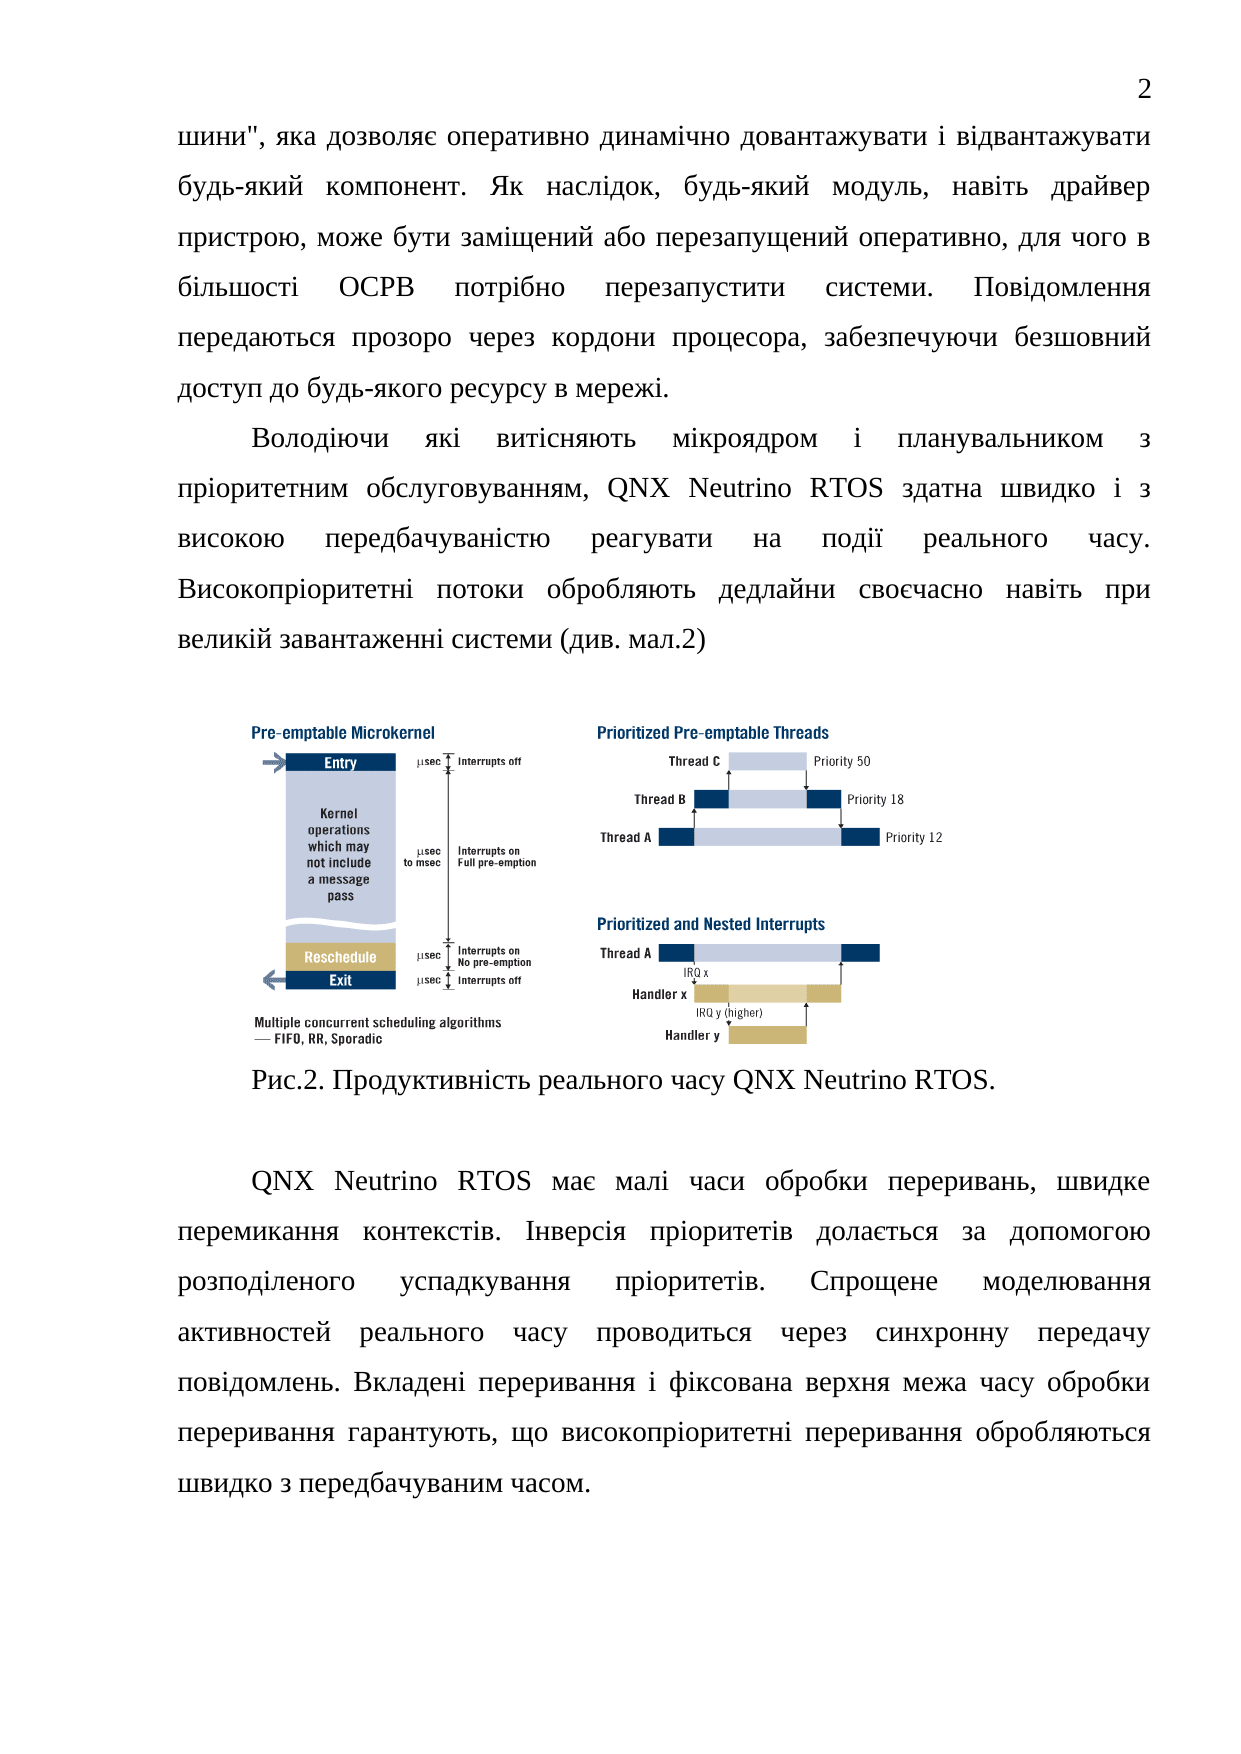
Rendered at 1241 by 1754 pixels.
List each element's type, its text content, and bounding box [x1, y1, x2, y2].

text QNX Neutrino RTOS має малі часи обробки переривань, швидке перемикання контекстів. Інверсія пріоритетів долається за допомогою розподіленого успадкування пріоритетів. Спрощене моделювання активностей реального часу проводиться через синхронну передачу повідомлень. Вкладені переривання і фіксована верхня межа часу обробки переривання гарантують, що високопріоритетні переривання обробляються швидко з передбачуваним часом. [177, 1163, 1152, 1498]
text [177, 118, 1152, 403]
text Рис.2. Продуктивність реального часу QNX Neutrino RTOS. [177, 1062, 1152, 1096]
text Володіючи які витісняють мікроядром і планувальником з пріоритетним обслуговуванням, QNX Neutrino RTOS здатна швидко і з високою передбачуваністю реагувати на події реального часу. Високопріоритетні потоки обробляють дедлайни своєчасно навіть при великій завантаженні системи (див. мал.2) [177, 420, 1152, 655]
picture [251, 721, 944, 1046]
